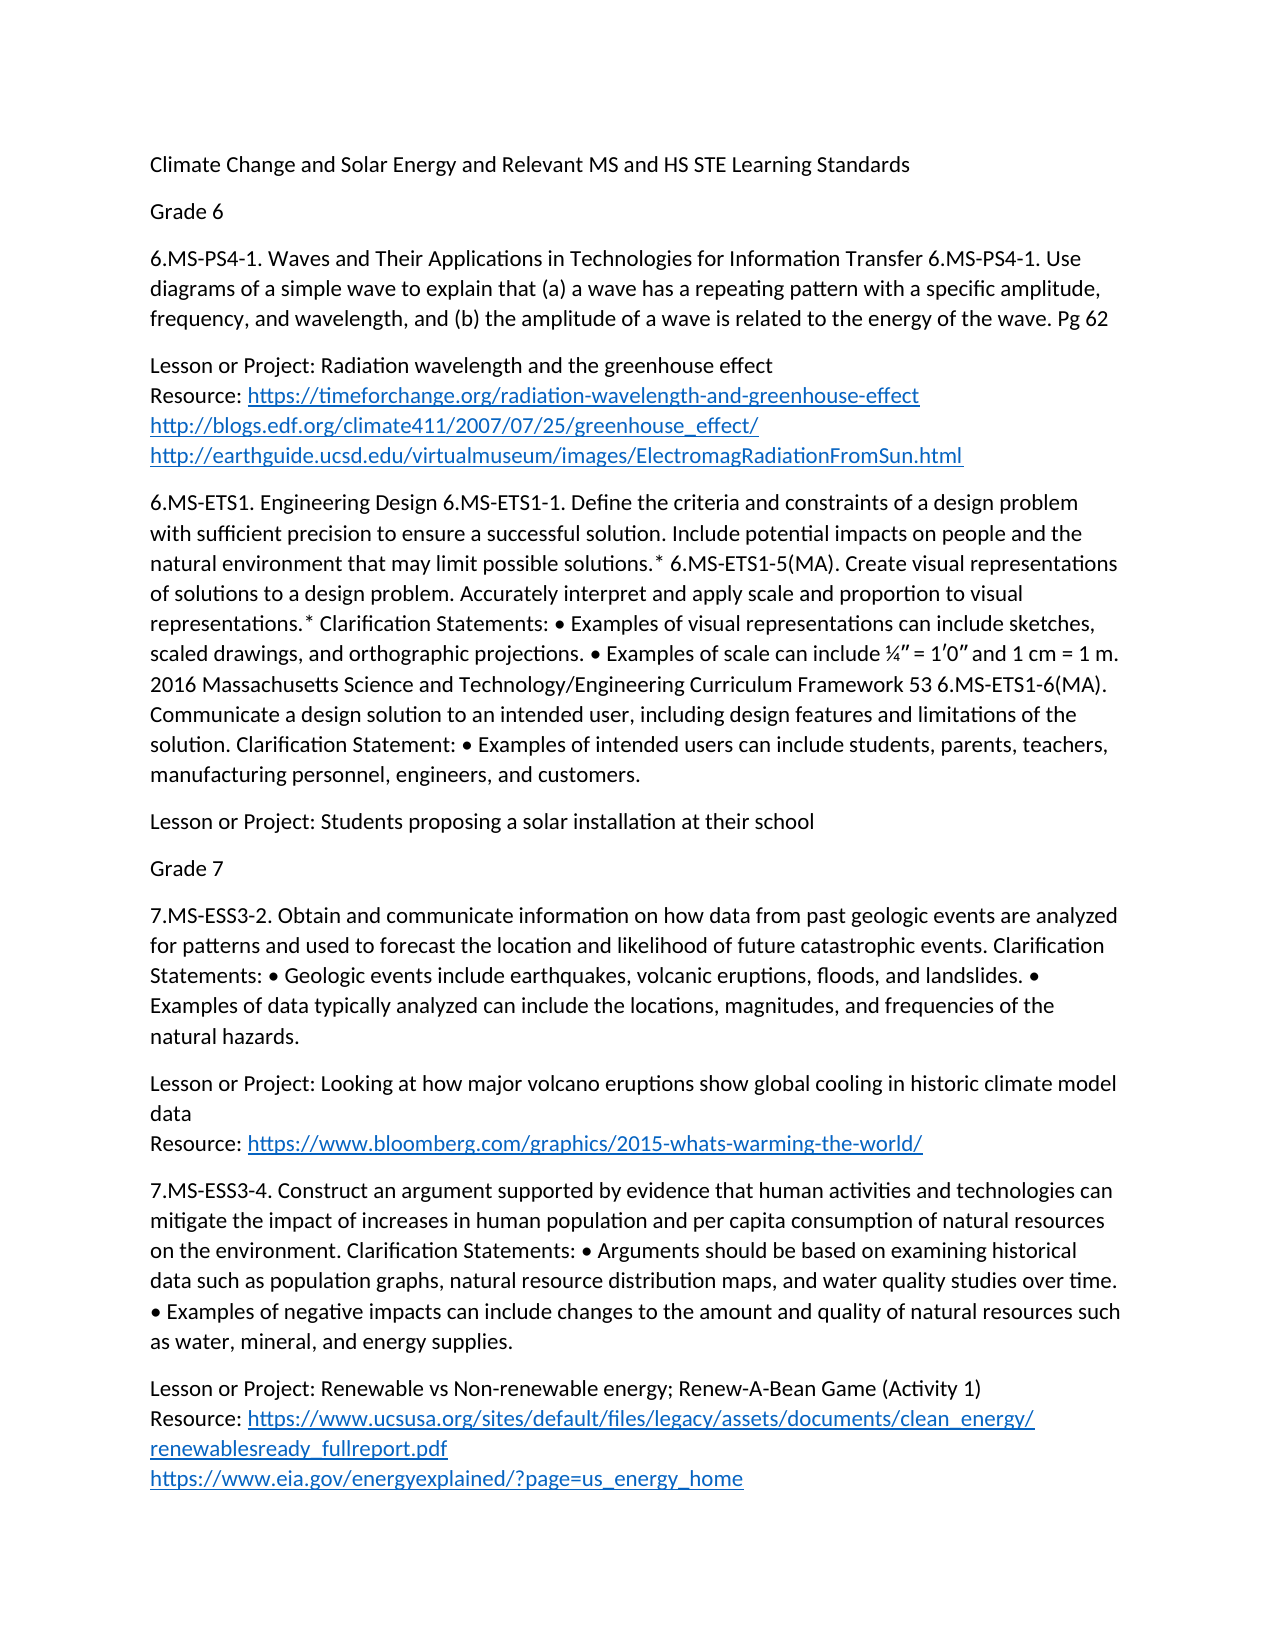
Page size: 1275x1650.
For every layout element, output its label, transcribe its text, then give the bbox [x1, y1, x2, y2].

text Lesson or Project: Students proposing a solar installation at their school [150, 807, 1125, 835]
text Lesson or Project: Looking at how major volcano eruptions show global cooling in historic climate model data Resource: https://www.bloomberg.com/graphics/2015-whats-warming-the-world/ [150, 1069, 1125, 1157]
text Lesson or Project: Radiation wavelength and the greenhouse effect Resource: https://timeforchange.org/radiation-wavelength-and-greenhouse-effect http://blogs.edf.org/climate411/2007/07/25/greenhouse_effect/ http://earthguide.ucsd.edu/virtualmuseum/images/ElectromagRadiationFromSun.html [150, 351, 1125, 470]
text Climate Change and Solar Energy and Relevant MS and HS STE Learning Standards [150, 150, 1125, 178]
text 7.MS-ESS3-4. Construct an argument supported by evidence that human activities and technologies can mitigate the impact of increases in human population and per capita consumption of natural resources on the environment. Clarification Statements: • Arguments should be based on examining historical data such as population graphs, natural resource distribution maps, and water quality studies over time. • Examples of negative impacts can include changes to the amount and quality of natural resources such as water, mineral, and energy supplies. [150, 1176, 1125, 1355]
text 6.MS-PS4-1. Waves and Their Applications in Technologies for Information Transfer 6.MS-PS4-1. Use diagrams of a simple wave to explain that (a) a wave has a repeating pattern with a specific amplitude, frequency, and wavelength, and (b) the amplitude of a wave is related to the energy of the wave. Pg 62 [150, 244, 1125, 332]
text Grade 7 [150, 854, 1125, 882]
text 6.MS-ETS1. Engineering Design 6.MS-ETS1-1. Define the criteria and constraints of a design problem with sufficient precision to ensure a successful solution. Include potential impacts on people and the natural environment that may limit possible solutions.* 6.MS-ETS1-5(MA). Create visual representations of solutions to a design problem. Accurately interpret and apply scale and proportion to visual representations.* Clarification Statements: • Examples of visual representations can include sketches, scaled drawings, and orthographic projections. • Examples of scale can include ¼ʺ = 1ʹ0ʺ and 1 cm = 1 m. 2016 Massachusetts Science and Technology/Engineering Curriculum Framework 53 6.MS-ETS1-6(MA). Communicate a design solution to an intended user, including design features and limitations of the solution. Clarification Statement: • Examples of intended users can include students, parents, teachers, manufacturing personnel, engineers, and customers. [150, 488, 1125, 788]
text Grade 6 [150, 197, 1125, 225]
text Lesson or Project: Renewable vs Non-renewable energy; Renew-A-Bean Game (Activity 1) Resource: https://www.ucsusa.org/sites/default/files/legacy/assets/documents/clean_energy/renewablesready_fullreport.pdf https://www.eia.gov/energyexplained/?page=us_energy_home [150, 1374, 1125, 1493]
text 7.MS-ESS3-2. Obtain and communicate information on how data from past geologic events are analyzed for patterns and used to forecast the location and likelihood of future catastrophic events. Clarification Statements: • Geologic events include earthquakes, volcanic eruptions, floods, and landslides. • Examples of data typically analyzed can include the locations, magnitudes, and frequencies of the natural hazards. [150, 901, 1125, 1050]
